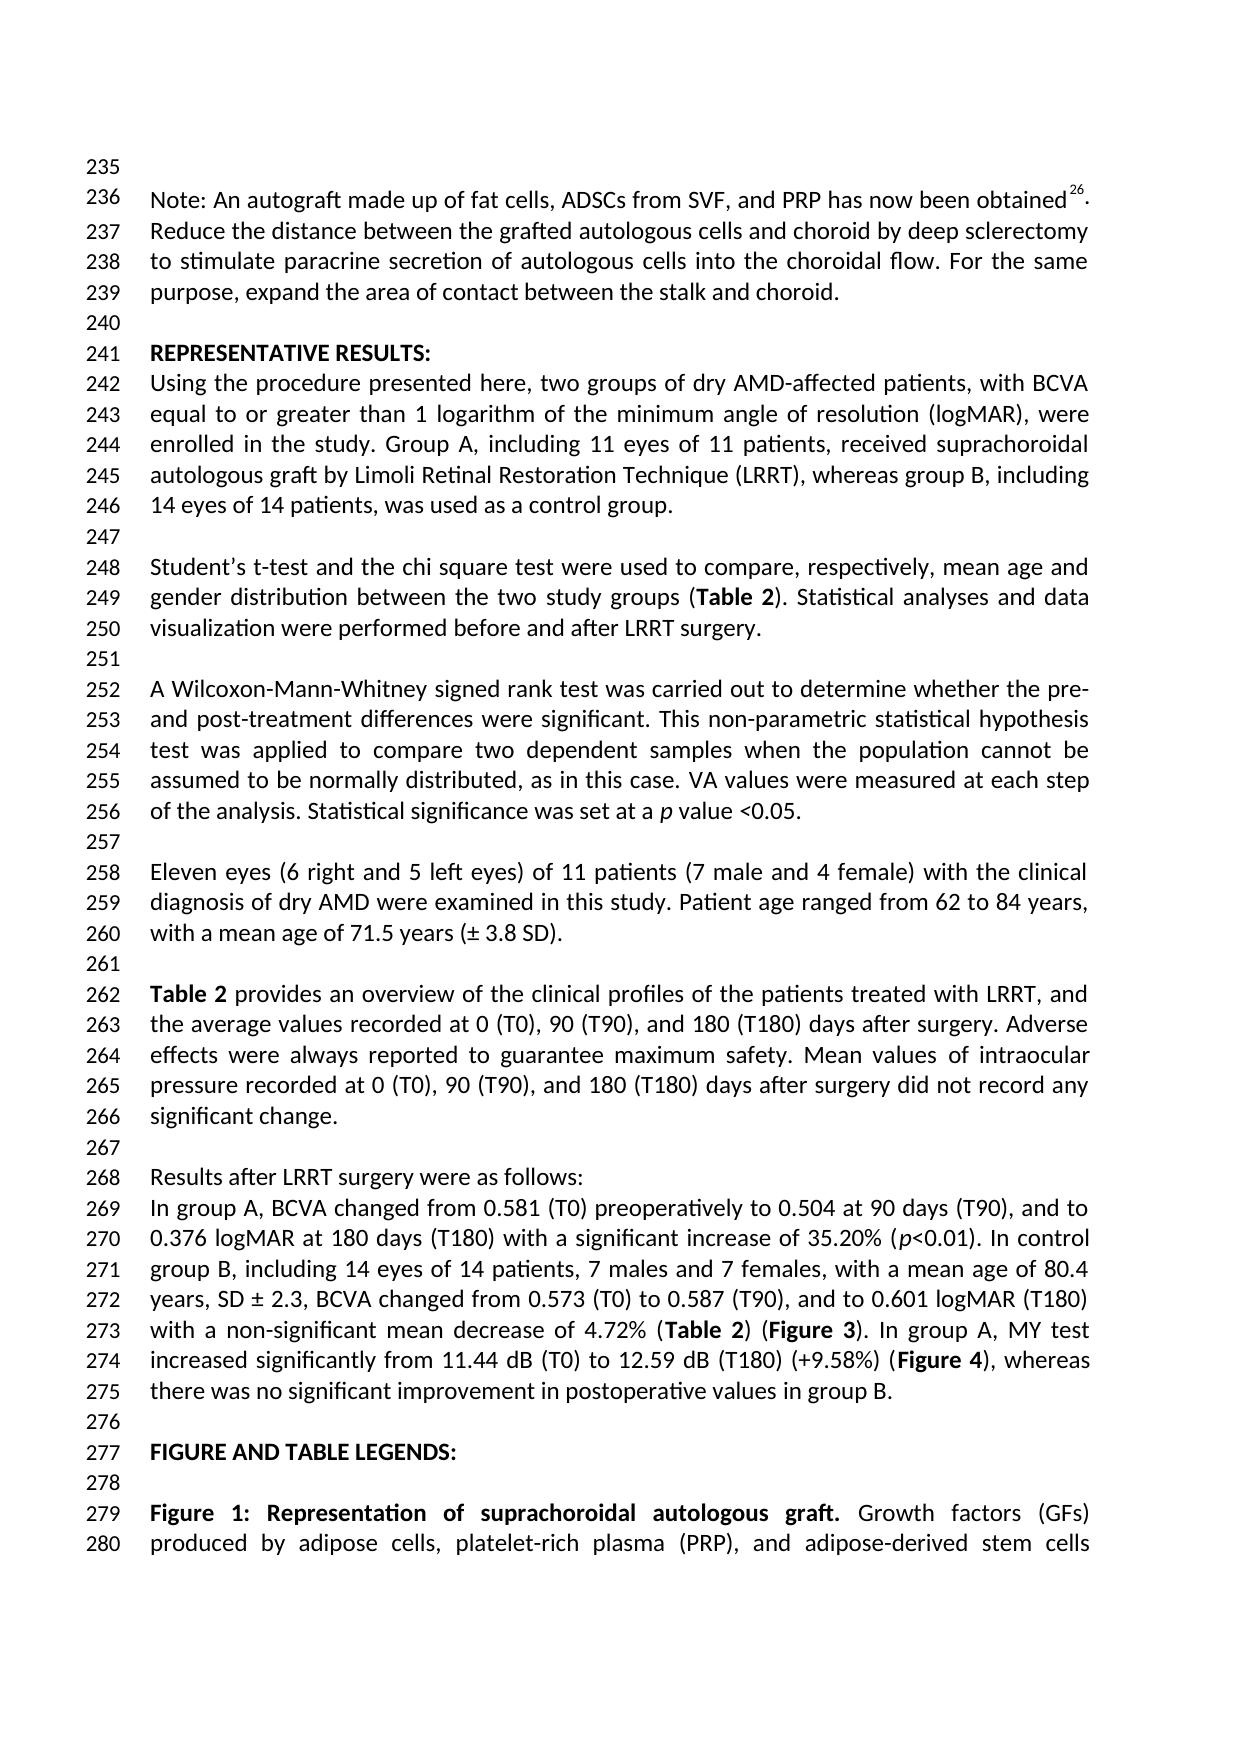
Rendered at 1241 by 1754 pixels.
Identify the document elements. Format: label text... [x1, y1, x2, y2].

text REPRESENTATIVE RESULTS: [150, 337, 1090, 368]
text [150, 1497, 1090, 1558]
text A Wilcoxon-Mann-Whitney signed rank test was carried out to determine whether the pre- and post-treatment differences were significant. This non-parametric statistical hypothesis test was applied to compare two dependent samples when the population cannot be assumed to be normally distributed, as in this case. VA values were measured at each step of the analysis. Statistical significance was set at a p value <0.05. [150, 673, 1090, 825]
text In group A, BCVA changed from 0.581 (T0) preoperatively to 0.504 at 90 days (T90), and to 0.376 logMAR at 180 days (T180) with a significant increase of 35.20% (p<0.01). In control group B, including 14 eyes of 14 patients, 7 males and 7 females, with a mean age of 80.4 years, SD ± 2.3, BCVA changed from 0.573 (T0) to 0.587 (T90), and to 0.601 logMAR (T180) with a non-significant mean decrease of 4.72% (Table 2) (Figure 3). In group A, MY test increased significantly from 11.44 dB (T0) to 12.59 dB (T180) (+9.58%) (Figure 4), whereas there was no significant improvement in postoperative values ​​in group B. [150, 1192, 1090, 1405]
text Using the procedure presented here, two groups of dry AMD-affected patients, with BCVA equal to or greater than 1 logarithm of the minimum angle of resolution (logMAR), were enrolled in the study. Group A, including 11 eyes of 11 patients, received suprachoroidal autologous graft by Limoli Retinal Restoration Technique (LRRT), whereas group B, including 14 eyes of 14 patients, was used as a control group. [150, 368, 1090, 520]
text Student’s t-test and the chi square test were used to compare, respectively, mean age and gender distribution between the two study groups (Table 2). Statistical analyses and data visualization were performed before and after LRRT surgery. [150, 551, 1090, 642]
text Table 2 provides an overview of the clinical profiles of the patients treated with LRRT, and the average values ​​recorded at 0 (T0), 90 (T90), and 180 (T180) days after surgery. Adverse effects were always reported to guarantee maximum safety. Mean values ​​of intraocular pressure recorded at 0 (T0), 90 (T90), and 180 (T180) days after surgery did not record any significant change. [150, 978, 1090, 1131]
text Note: An autograft made up of fat cells, ADSCs from SVF, and PRP has now been obtained26. Reduce the distance between the grafted autologous cells and choroid by deep sclerectomy to stimulate paracrine secretion of autologous cells into the choroidal flow. For the same purpose, expand the area of contact between the stalk and choroid. [150, 181, 1090, 307]
text Eleven eyes (6 right and 5 left eyes) of 11 patients (7 male and 4 female) with the clinical diagnosis of dry AMD were examined in this study. Patient age ranged from 62 to 84 years, with a mean age of 71.5 years (± 3.8 SD). [150, 856, 1090, 947]
text Results after LRRT surgery were as follows: [150, 1161, 1090, 1192]
text FIGURE AND TABLE LEGENDS: [150, 1436, 1090, 1466]
